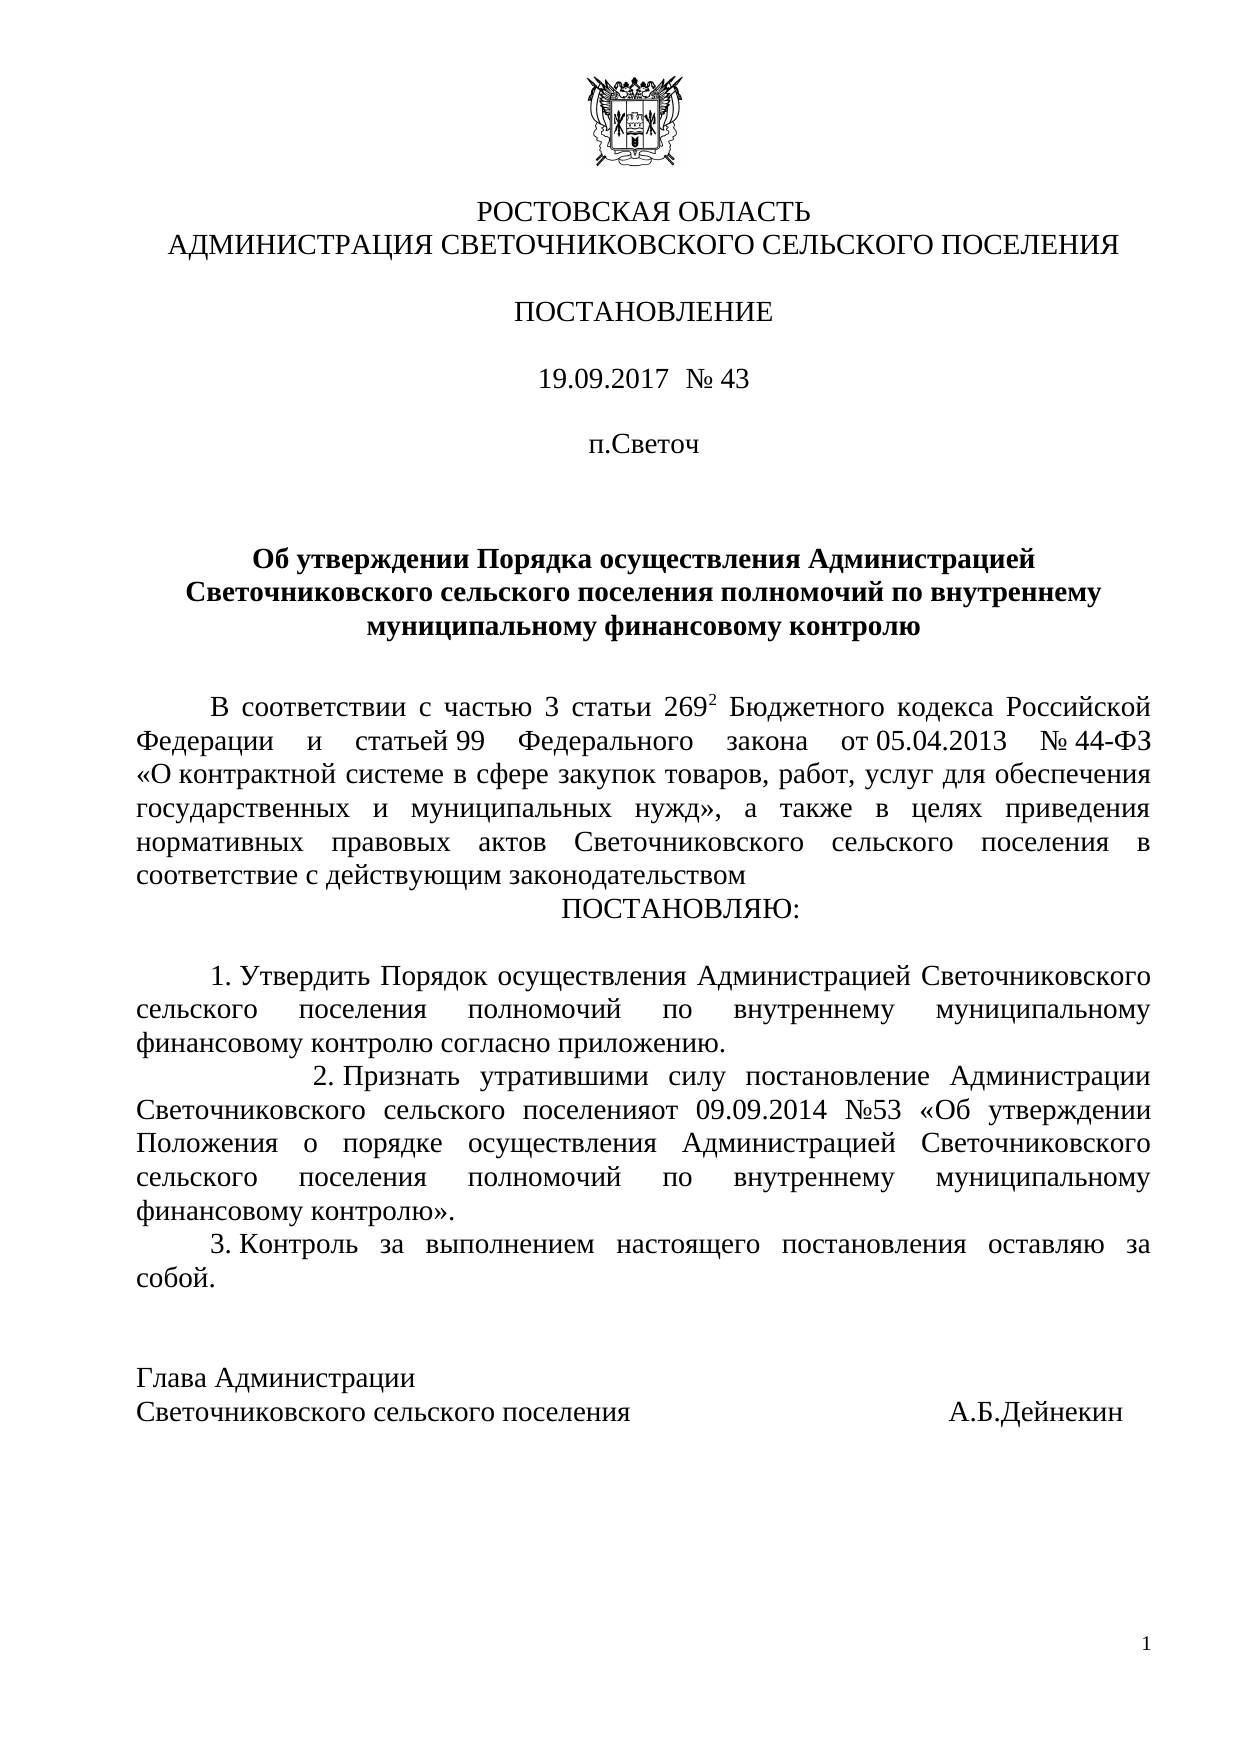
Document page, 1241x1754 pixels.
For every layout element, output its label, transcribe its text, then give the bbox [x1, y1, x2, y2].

text Глава Администрации [136, 1360, 1152, 1394]
text 2. Признать утратившими силу постановление Администрации Светочниковского сельского поселенияот 09.09.2014 №53 «Об утверждении Положения о порядке осуществления Администрацией Светочниковского сельского поселения полномочий по внутреннему муниципальному финансовому контролю». [136, 1058, 1151, 1226]
text АДМИНИСТРАЦИЯ СВЕТОЧНИКОВСКОГО СЕЛЬСКОГО ПОСЕЛЕНИЯ [136, 227, 1152, 261]
text РОСТОВСКАЯ ОБЛАСТЬ [136, 194, 1152, 227]
text ПОСТАНОВЛЯЮ: [136, 891, 1152, 924]
text 1. Утвердить Порядок осуществления Администрацией Светочниковского сельского поселения полномочий по внутреннему муниципальному финансовому контролю согласно приложению. [136, 958, 1152, 1058]
text 3. Контроль за выполнением настоящего постановления оставляю за собой. [136, 1226, 1152, 1293]
picture [585, 74, 687, 169]
text Светочниковского сельского поселения А.Б.Дейнекин [136, 1394, 1152, 1427]
text 19.09.2017 № 43 [136, 361, 1152, 395]
text ПОСТАНОВЛЕНИЕ [136, 294, 1152, 328]
text Об утверждении Порядка осуществления Администрацией Светочниковского сельского поселения полномочий по внутреннему муниципальному финансовому контролю [136, 541, 1152, 642]
text п.Светоч [136, 426, 1152, 459]
text В соответствии с частью 3 статьи 2692 Бюджетного кодекса Российской Федерации и статьей 99 Федерального закона от 05.04.2013 № 44-ФЗ «О контрактной системе в сфере закупок товаров, работ, услуг для обеспечения государственных и муниципальных нужд», а также в целях приведения нормативных правовых актов Светочниковского сельского поселения в соответствие с действующим законодательством [136, 689, 1152, 891]
